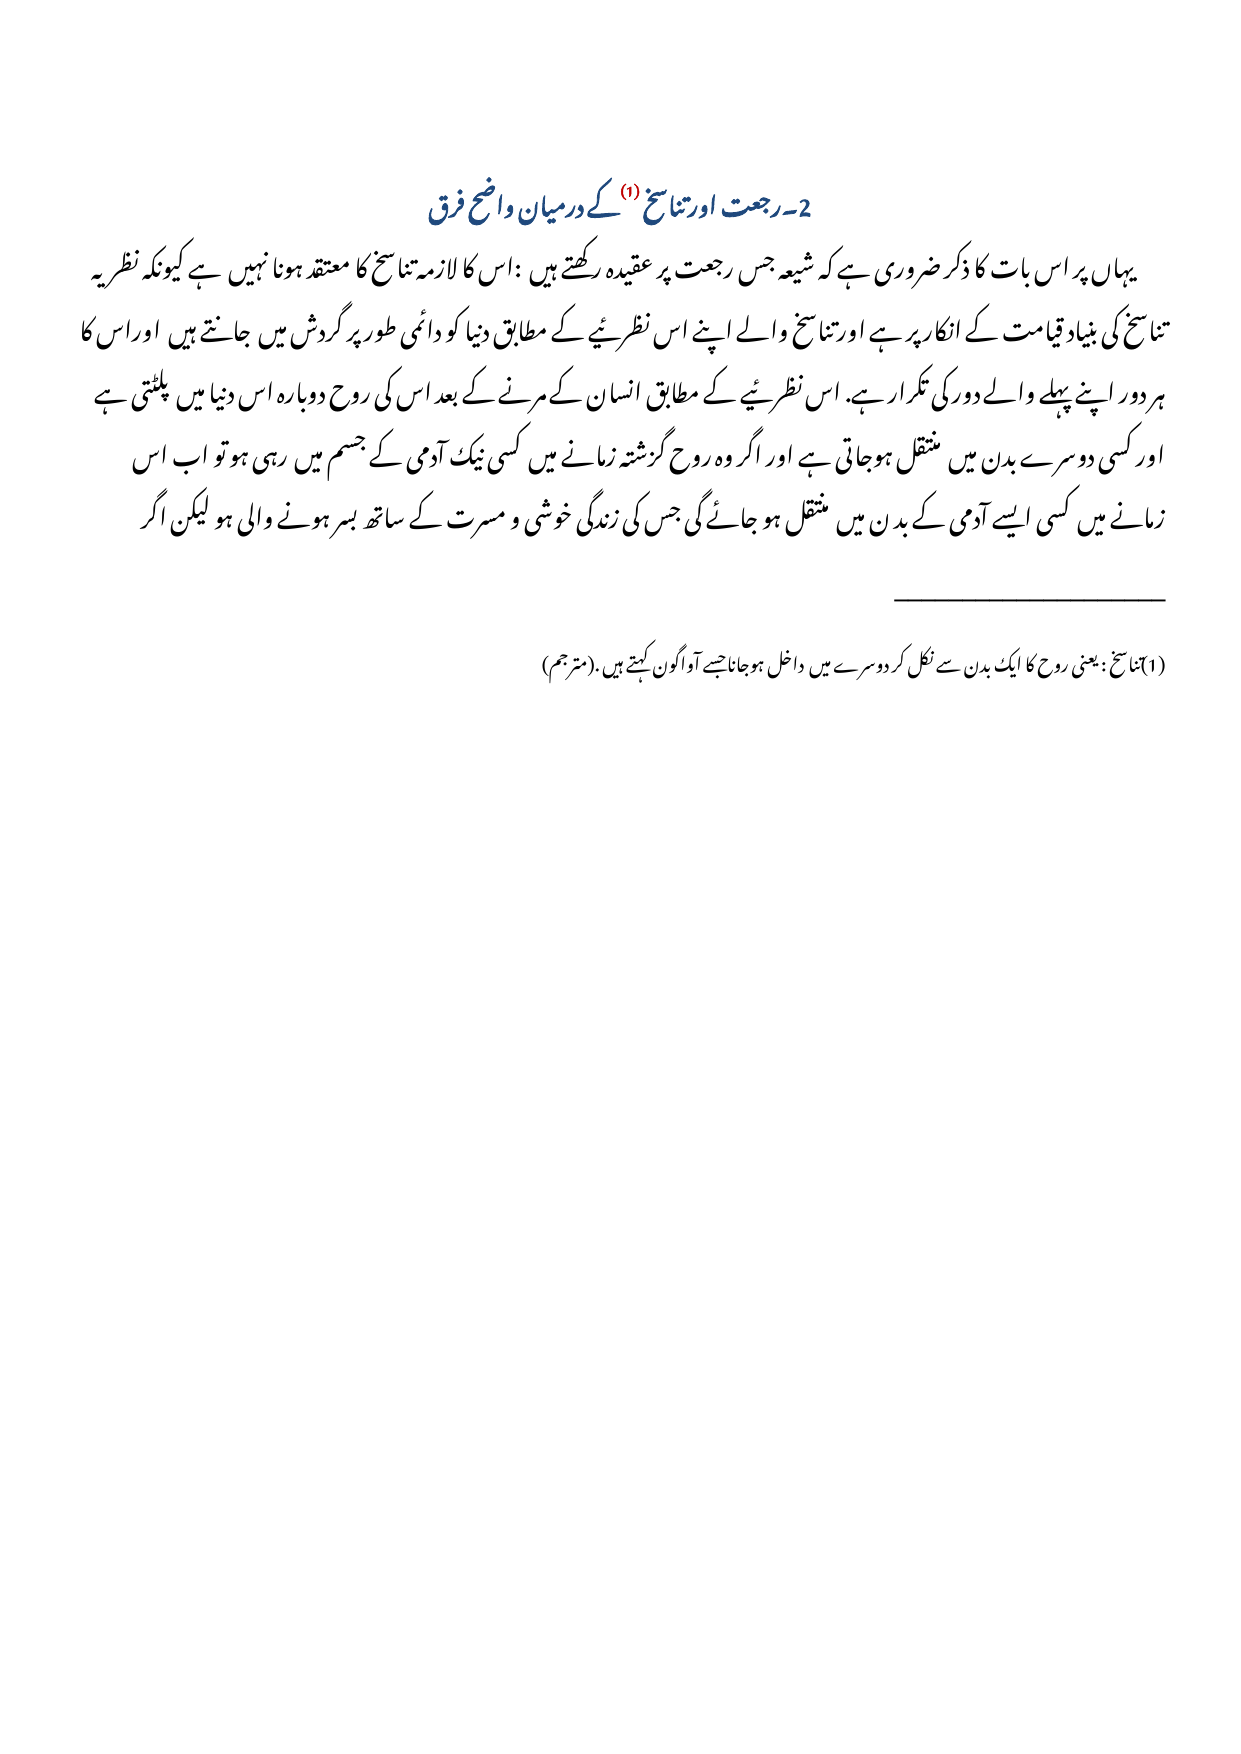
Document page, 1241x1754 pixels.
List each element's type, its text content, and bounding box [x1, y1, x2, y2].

text یہاں پر اس بات کا ذکر ضروری ہے کہ شیعہ جس رجعت پر عقیدہ رکھتے ہیں :اس کا لازمہ تناسخ کا معتقد ہونا نہیں ہے کیونکہ نظریہ تناسخ کی بنیاد قیامت کے انکار پر ہے اور تناسخ والے اپنے اس نظرئیے کے مطابق دنیا کو دائمی طور پر گردش میں جانتے ہیں اوراس کا ہر دور اپنے پہلے والے دور کی تکرار ہے. اس نظرئیے کے مطابق انسان کے مرنے کے بعد اس کی روح دوبارہ اس دنیا میں پلٹتی ہے اور کسی دوسرے بدن میں منتقل ہوجاتی ہے اور اگر وہ روح گزشتہ زمانے میں کسی نیک آدمی کے جسم میں رہی ہو تو اب اس زمانے میں کسی ایسے آدمی کے بد ن میں منتقل ہو جائے گی جس کی زندگی خوشی و مسرت کے ساتھ بسر ہونے والی ہو لیکن اگر [75, 231, 1165, 544]
subtitle 2۔رجعت اور تناسخ (1)کے درمیان واضح فرق [75, 169, 1165, 231]
text (1)تناسخ : یعنی روح کا ایک بدن سے نکل کر دوسرے میں داخل ہوجاناجسے آواگون کہتے ہیں .(مترجم) [75, 636, 1165, 683]
text ____________________ [75, 544, 1165, 611]
